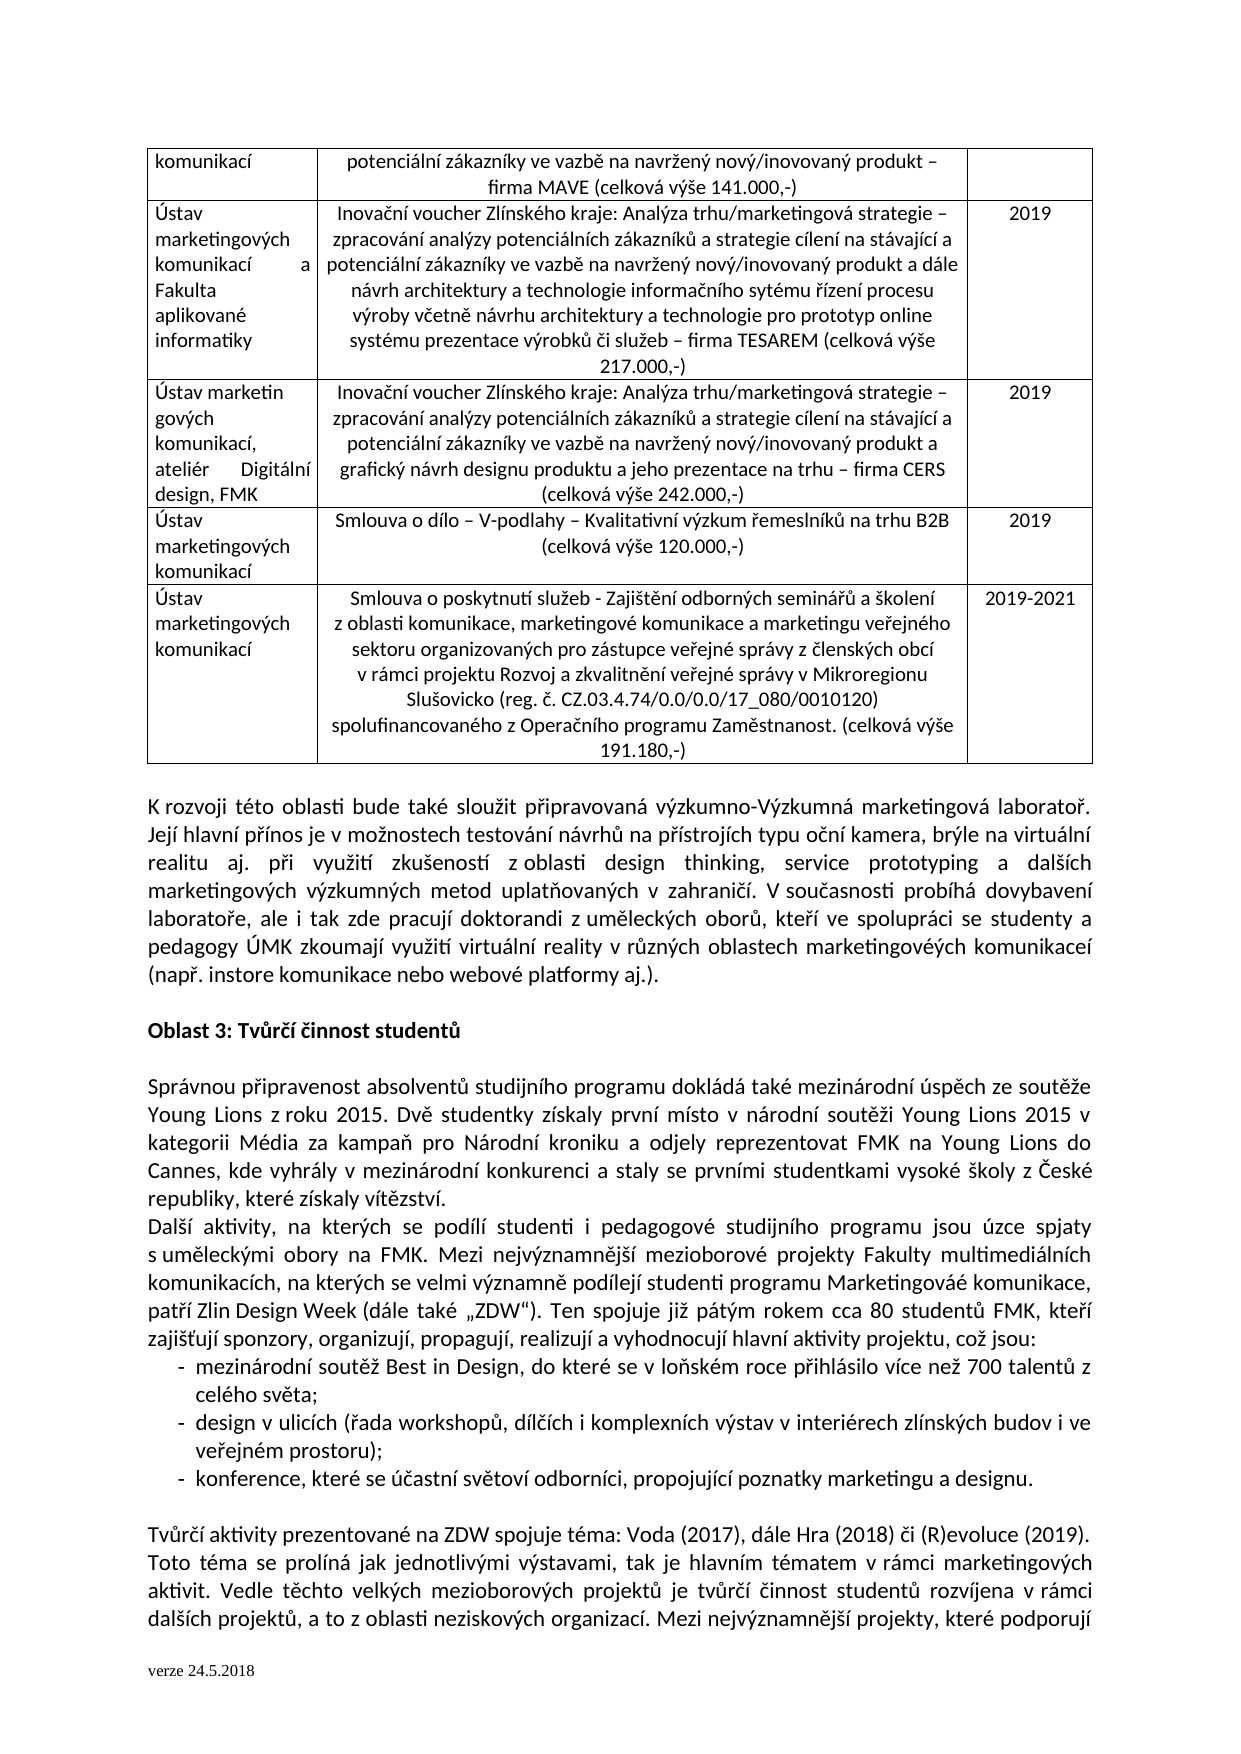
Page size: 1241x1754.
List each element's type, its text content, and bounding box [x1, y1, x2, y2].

text Oblast 3: Tvůrčí činnost studentů [148, 1016, 1093, 1044]
text Správnou připravenost absolventů studijního programu dokládá také mezinárodní úspěch ze soutěže Young Lions z roku 2015. Dvě studentky získaly první místo v národní soutěži Young Lions 2015 v kategorii Média za kampaň pro Národní kroniku a odjely reprezentovat FMK na Young Lions do Cannes, kde vyhrály v mezinárodní konkurenci a staly se prvními studentkami vysoké školy z České republiky, které získaly vítězství. [148, 1072, 1093, 1212]
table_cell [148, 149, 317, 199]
list design v ulicích (řada workshopů, dílčích i komplexních výstav v interiérech zlínských budov i ve veřejném prostoru); [177, 1408, 1093, 1464]
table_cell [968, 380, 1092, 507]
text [148, 1520, 1093, 1632]
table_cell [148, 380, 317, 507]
list mezinárodní soutěž Best in Design, do které se v loňském roce přihlásilo více než 700 talentů z celého světa; [177, 1352, 1093, 1408]
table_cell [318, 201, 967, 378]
list konference, které se účastní světoví odborníci, propojující poznatky marketingu a designu. [177, 1464, 1093, 1492]
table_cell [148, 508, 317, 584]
text Další aktivity, na kterých se podílí studenti i pedagogové studijního programu jsou úzce spjaty s uměleckými obory na FMK. Mezi nejvýznamnější mezioborové projekty Fakulty multimediálních komunikacích, na kterých se velmi významně podílejí studenti programu Marketingov komunikace, patří Zlin Design Week (dále také „ZDW“). Ten spojuje již pátým rokem cca 80 studentů FMK, kteří zajišťují sponzory, organizují, propagují, realizují a vyhodnocují hlavní aktivity projektu, což jsou: [148, 1212, 1093, 1352]
text K rozvoji této oblasti bude také sloužit připravovaná marketingová laboratoř. Její hlavní přínos je v možnostech testování návrhů na přístrojích typu oční kamera, brýle na virtuální realitu aj. při využití zkušeností z oblasti design thinking, service prototyping a dalších marketingových výzkumných metod uplatňovaných v zahraničí. V současnosti probíhá dovybavení laboratoře, ale i tak zde pracují doktorandi z uměleckých oborů, kteří ve spolupráci se studenty a pedagogy ÚMK zkoumají využití virtuální reality v různých oblastech marketingov komunikac (např. instore komunikace nebo webové platformy aj.). [148, 792, 1093, 988]
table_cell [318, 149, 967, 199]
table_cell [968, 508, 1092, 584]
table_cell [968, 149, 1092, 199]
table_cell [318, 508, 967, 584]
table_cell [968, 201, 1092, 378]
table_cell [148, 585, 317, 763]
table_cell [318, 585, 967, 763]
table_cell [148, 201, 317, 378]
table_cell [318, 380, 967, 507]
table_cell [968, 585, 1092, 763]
